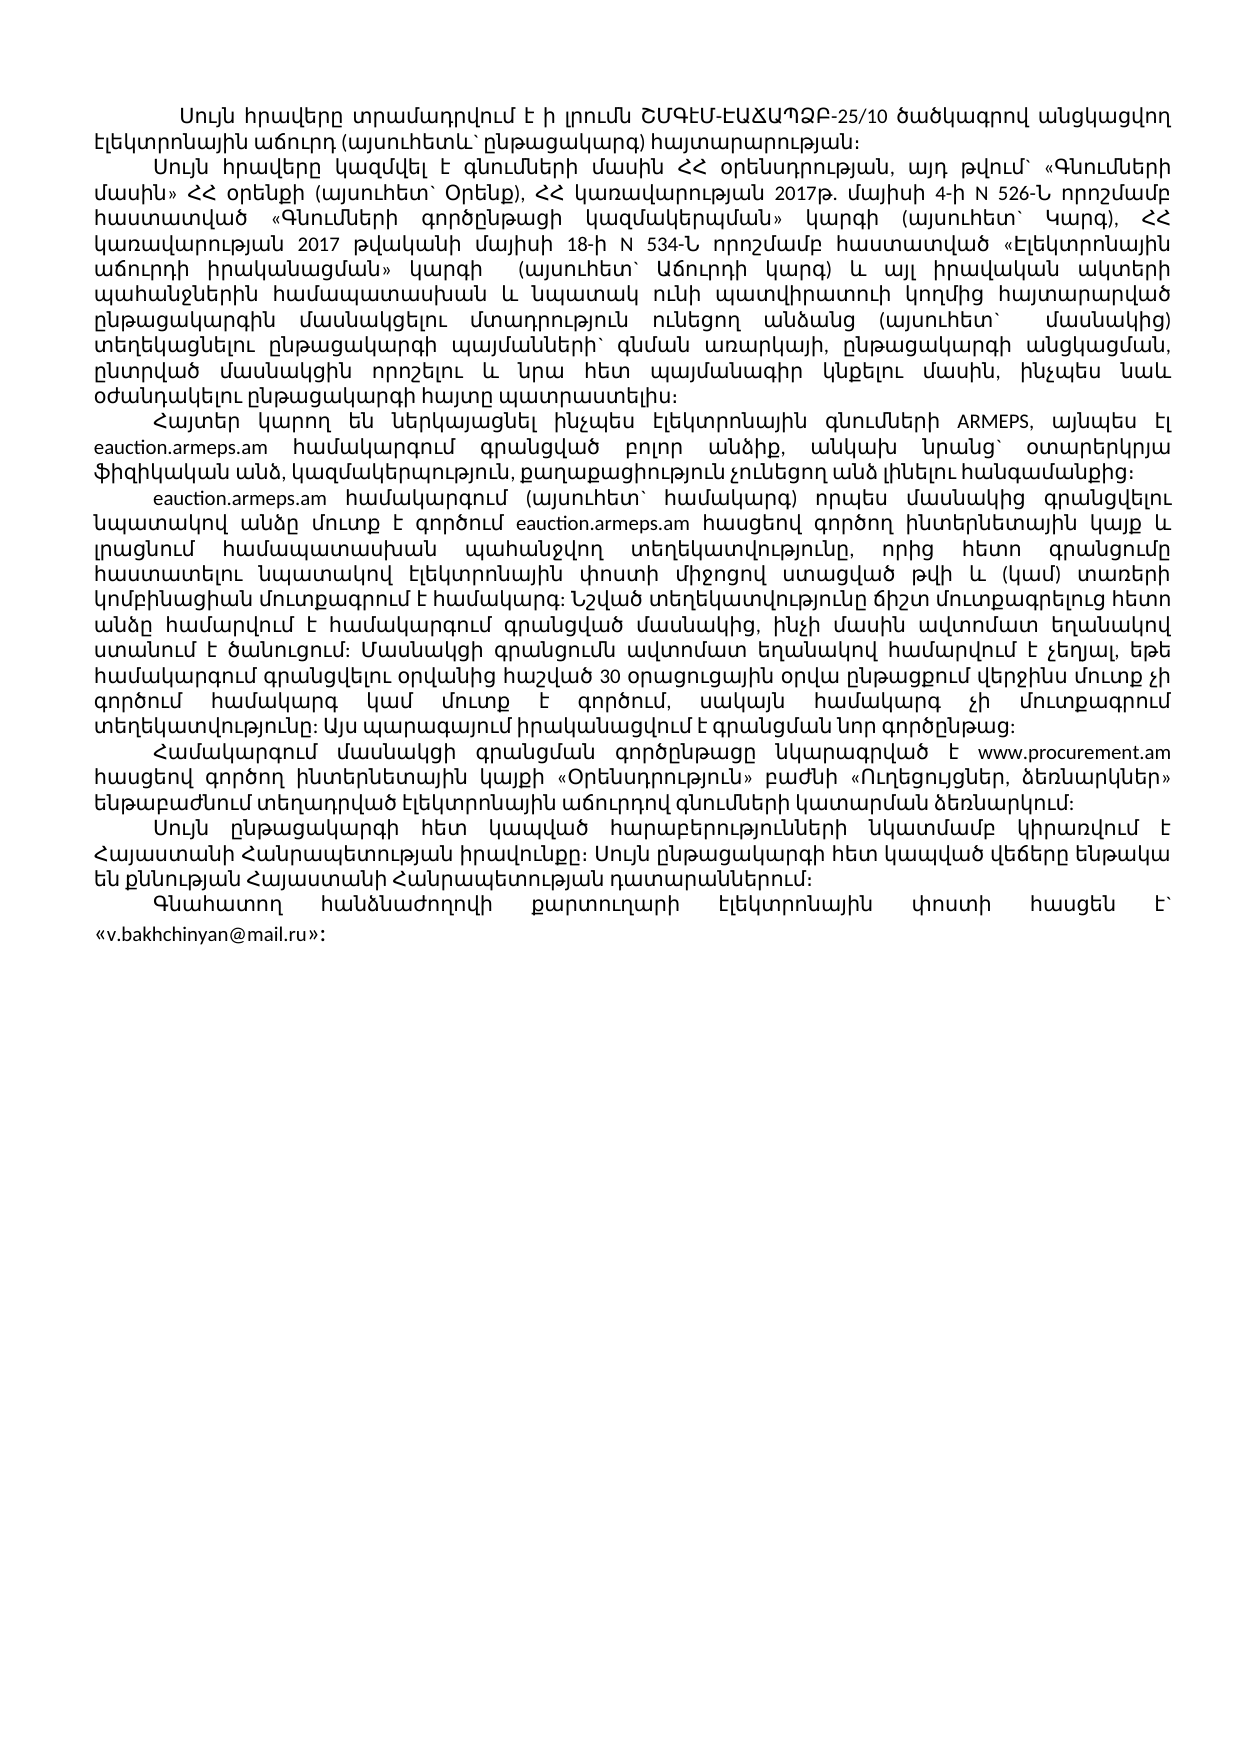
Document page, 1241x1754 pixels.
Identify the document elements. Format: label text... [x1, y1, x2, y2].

text Սույն հրավերը տրամադրվում է ի լրումն ՇՄԳէՄ-ԷԱՃԱՊՁԲ-25/10 ծածկագրով անցկացվող էլեկտրոնային աճուրդ (այսուհետև` ընթացակարգ) հայտարարության։ [94, 104, 1171, 154]
text Գնահատող հանձնաժողովի քարտուղարի էլեկտրոնային փոստի հասցեն է` «v.bakhchinyan@mail.ru»: [94, 892, 1171, 948]
text eauction.armeps.am համակարգում (այսուհետ` համակարգ) որպես մասնակից գրանցվելու նպատակով անձը մուտք է գործում eauction.armeps.am հասցեով գործող ինտերնետային կայք և լրացնում համապատասխան պահանջվող տեղեկատվությունը, որից հետո գրանցումը հաստատելու նպատակով էլեկտրոնային փոստի միջոցով ստացված թվի և (կամ) տառերի կոմբինացիան մուտքագրում է համակարգ: Նշված տեղեկատվությունը ճիշտ մուտքագրելուց հետո անձը համարվում է համակարգում գրանցված մասնակից, ինչի մասին ավտոմատ եղանակով ստանում է ծանուցում: Մասնակցի գրանցումն ավտոմատ եղանակով համարվում է չեղյալ, եթե համակարգում գրանցվելու օրվանից հաշված 30 օրացուցային օրվա ընթացքում վերջինս մուտք չի գործում համակարգ կամ մուտք է գործում, սակայն համակարգ չի մուտքագրում տեղեկատվությունը: Այս պարագայում իրականացվում է գրանցման նոր գործընթաց: [94, 485, 1171, 739]
text Սույն հրավերը կազմվել է գնումների մասին ՀՀ օրենսդրության, այդ թվում` «Գնումների մասին» ՀՀ օրենքի (այսուհետ` Օրենք), ՀՀ կառավարության 2017թ. մայիսի 4-ի N 526-Ն որոշմամբ հաստատված «Գնումների գործընթացի կազմակերպման» կարգի (այսուհետ` Կարգ), ՀՀ կառավարության 2017 թվականի մայիսի 18-ի N 534-Ն որոշմամբ հաստատված «Էլեկտրոնային աճուրդի իրականացման» կարգի (այսուհետ` Աճուրդի կարգ) և այլ իրավական ակտերի պահանջներին համապատասխան և նպատակ ունի պատվիրատուի կողմից հայտարարված ընթացակարգին մասնակցելու մտադրություն ունեցող անձանց (այսուհետ` մասնակից) տեղեկացնելու ընթացակարգի պայմանների` գնման առարկայի, ընթացակարգի անցկացման, ընտրված մասնակցին որոշելու և նրա հետ պայմանագիր կնքելու մասին, ինչպես նաև օժանդակելու ընթացակարգի հայտը պատրաստելիս։ [94, 154, 1171, 409]
text Հայտեր կարող են ներկայացնել ինչպես էլեկտրոնային գնումների ARMEPS, այնպես էլ eauction.armeps.am համակարգում գրանցված բոլոր անձիք, անկախ նրանց` օտարերկրյա ֆիզիկական անձ, կազմակերպություն, քաղաքացիություն չունեցող անձ լինելու հանգամանքից։ [94, 409, 1171, 485]
text Սույն ընթացակարգի հետ կապված հարաբերությունների նկատմամբ կիրառվում է Հայաստանի Հանրապետության իրավունքը։ Սույն ընթացակարգի հետ կապված վեճերը ենթակա են քննության Հայաստանի Հանրապետության դատարաններում։ [94, 815, 1171, 892]
text Համակարգում մասնակցի գրանցման գործընթացը նկարագրված է www.procurement.am հասցեով գործող ինտերնետային կայքի «Օրենսդրություն» բաժնի «Ուղեցույցներ, ձեռնարկներ» ենթաբաժնում տեղադրված էլեկտրոնային աճուրդով գնումների կատարման ձեռնարկում: [94, 739, 1171, 815]
